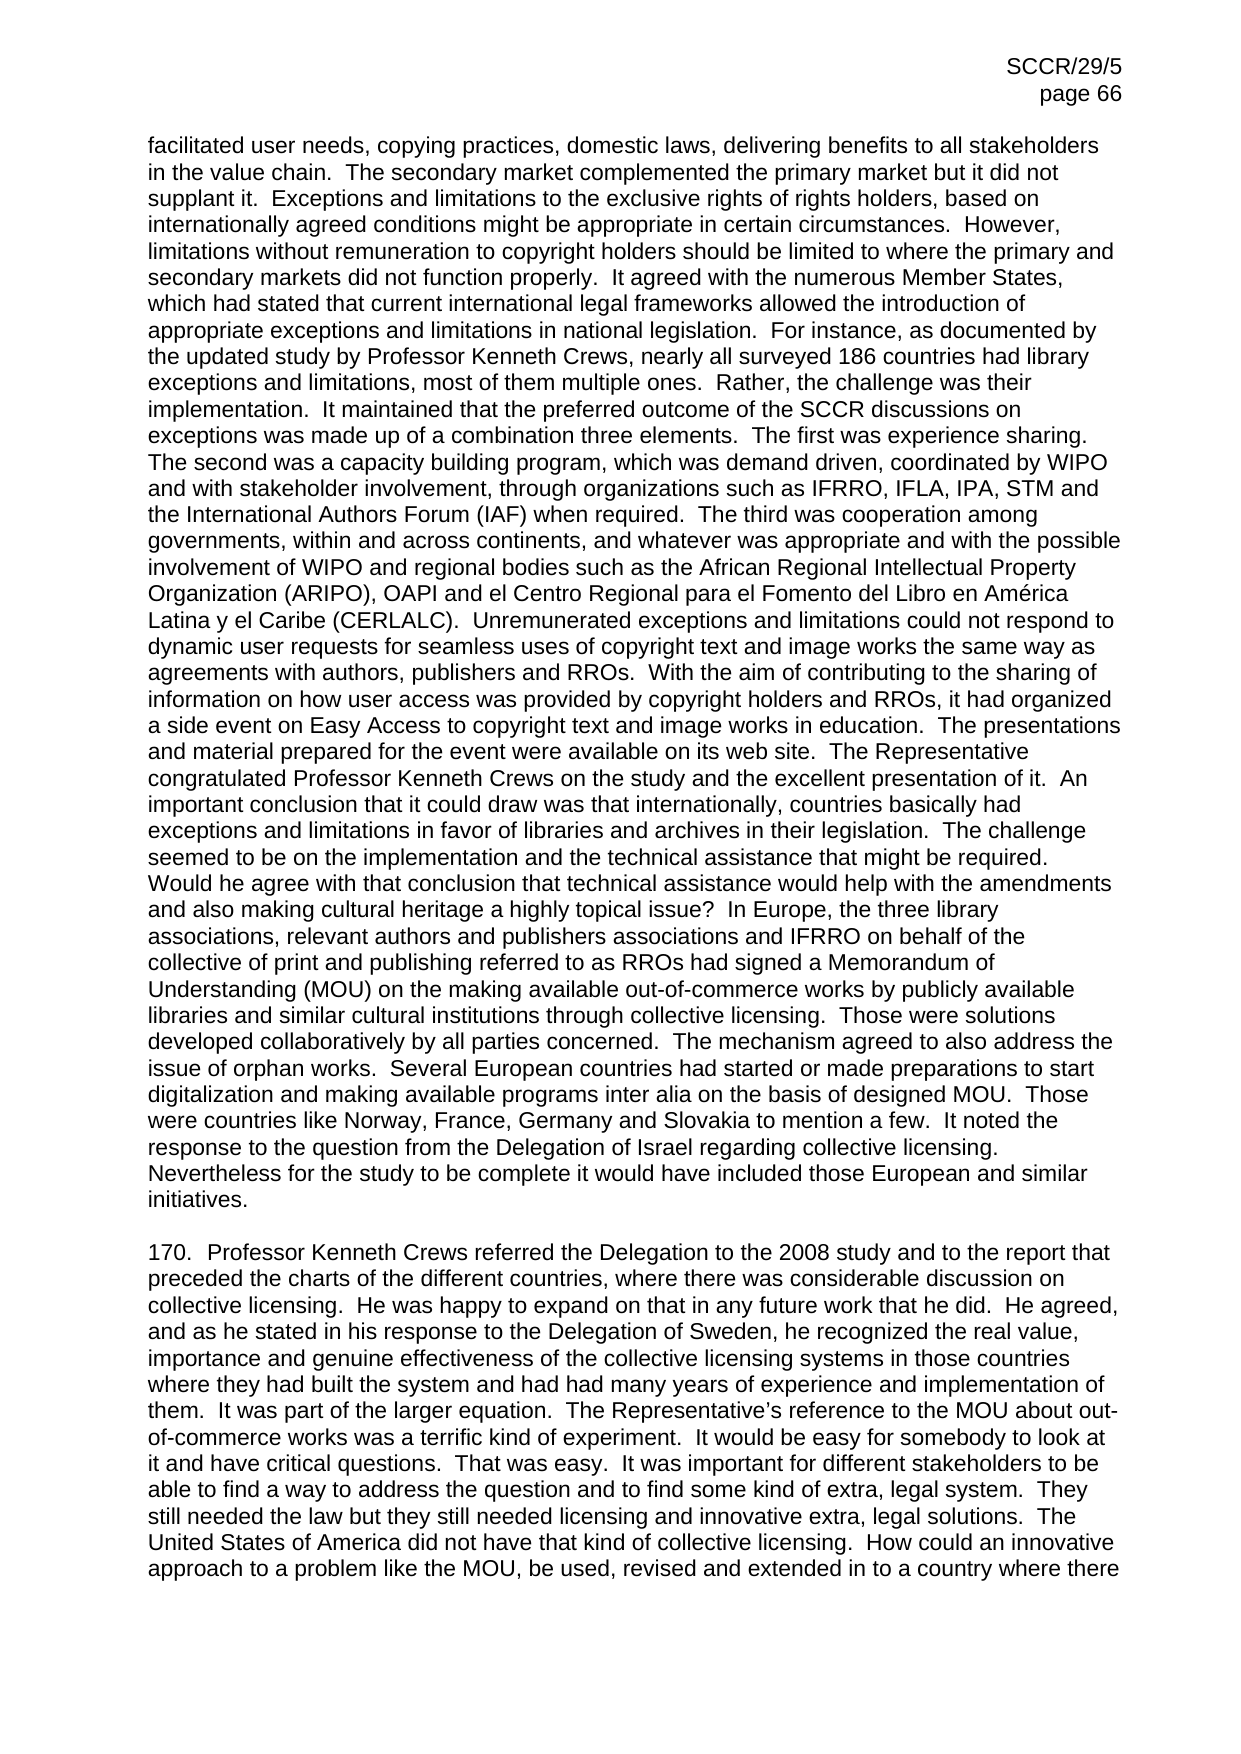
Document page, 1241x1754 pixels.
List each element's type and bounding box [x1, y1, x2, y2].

list [148, 1239, 1122, 1582]
list [148, 132, 1122, 1213]
